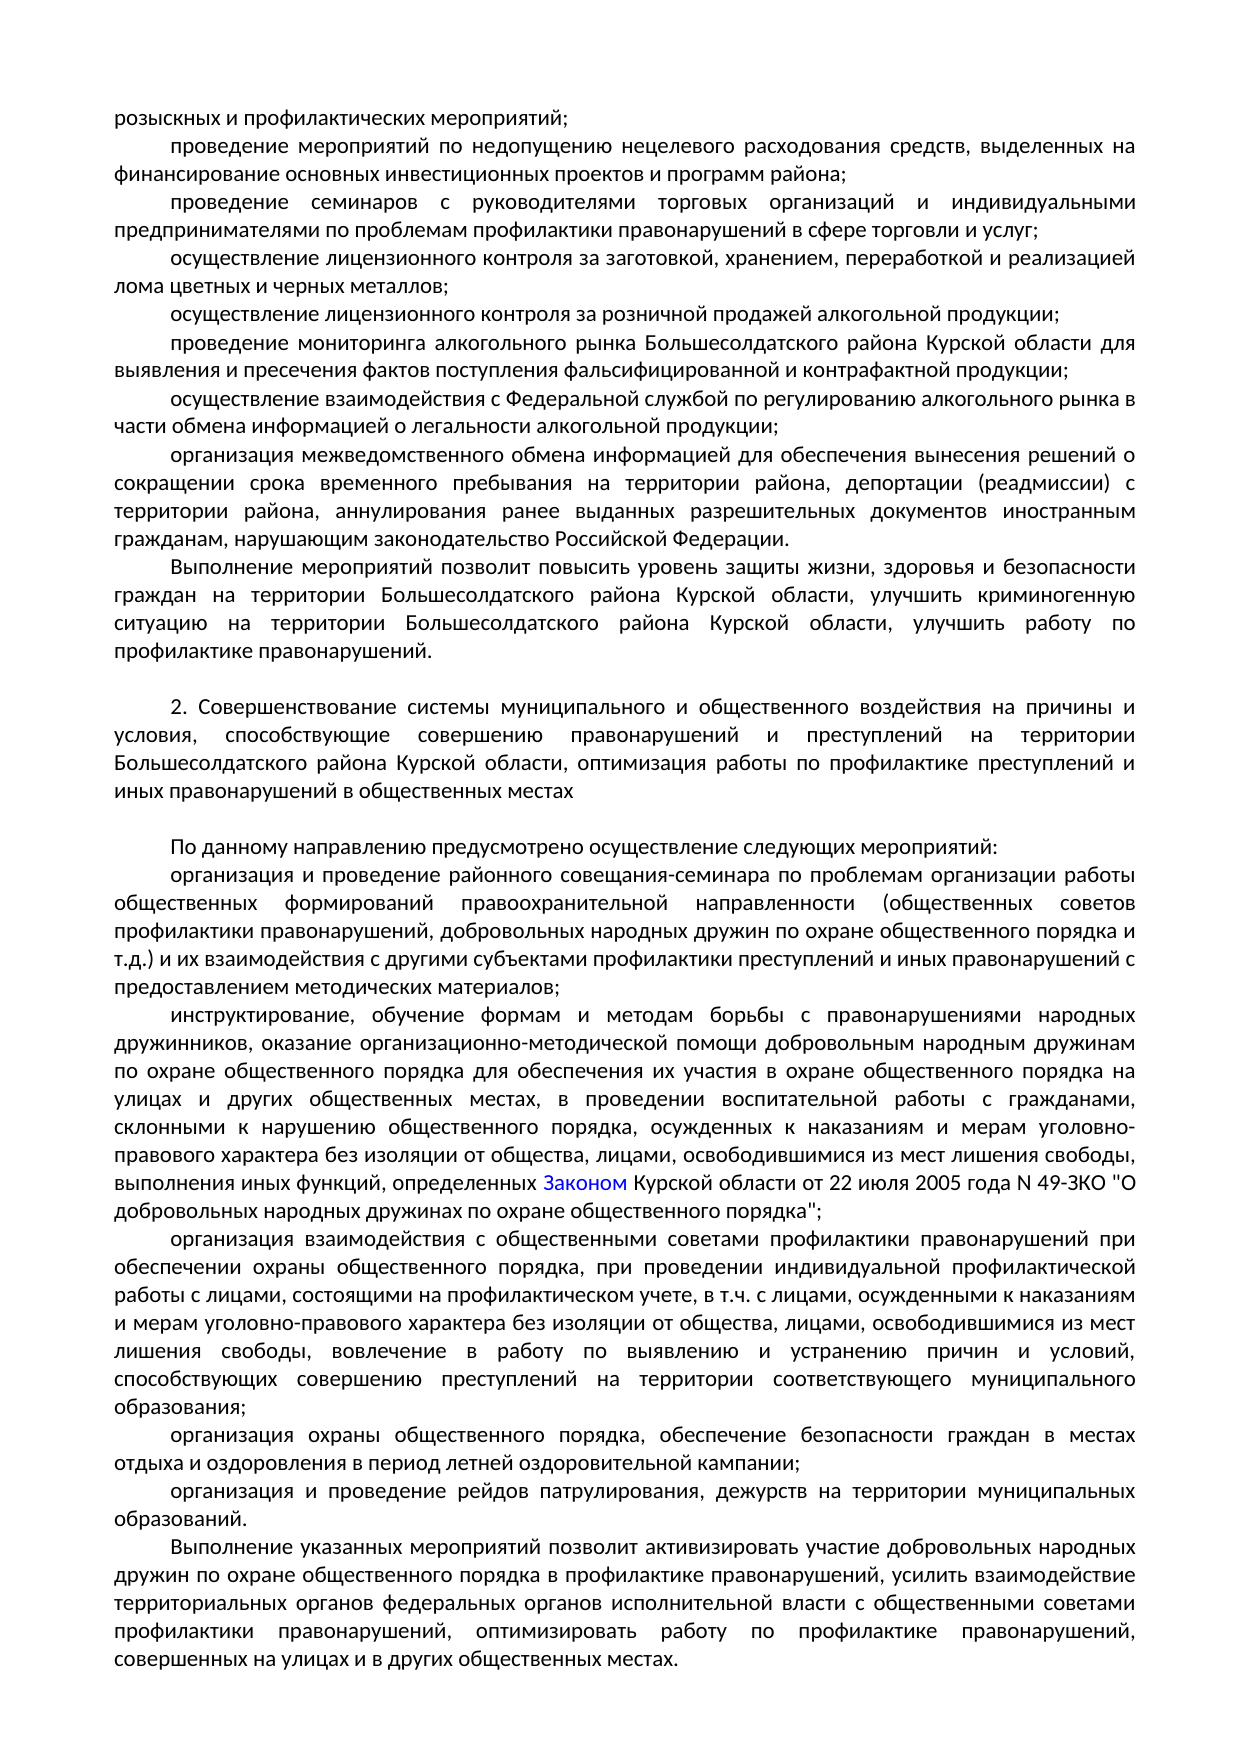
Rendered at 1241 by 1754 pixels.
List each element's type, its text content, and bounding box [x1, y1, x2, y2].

text организация и проведение рейдов патрулирования, дежурств на территории муниципальных образований. [114, 1476, 1137, 1532]
text организация охраны общественного порядка, обеспечение безопасности граждан в местах отдыха и оздоровления в период летней оздоровительной кампании; [114, 1420, 1137, 1476]
text Выполнение указанных мероприятий позволит активизировать участие добровольных народных дружин по охране общественного порядка в профилактике правонарушений, усилить взаимодействие территориальных органов федеральных органов исполнительной власти с общественными советами профилактики правонарушений, оптимизировать работу по профилактике правонарушений, совершенных на улицах и в других общественных местах. [114, 1532, 1137, 1673]
text организация и проведение районного совещания-семинара по проблемам организации работы общественных формирований правоохранительной направленности (общественных советов профилактики правонарушений, добровольных народных дружин по охране общественного порядка и т.д.) и их взаимодействия с другими субъектами профилактики преступлений и иных правонарушений с предоставлением методических материалов; [114, 860, 1137, 1000]
text проведение семинаров с руководителями торговых организаций и индивидуальными предпринимателями по проблемам профилактики правонарушений в сфере торговли и услуг; [114, 187, 1137, 243]
text организация взаимодействия с общественными советами профилактики правонарушений при обеспечении охраны общественного порядка, при проведении индивидуальной профилактической работы с лицами, состоящими на профилактическом учете, в т.ч. с лицами, осужденными к наказаниям и мерам уголовно-правового характера без изоляции от общества, лицами, освободившимися из мест лишения свободы, вовлечение в работу по выявлению и устранению причин и условий, способствующих совершению преступлений на территории соответствующего муниципального образования; [114, 1224, 1137, 1420]
text проведение мониторинга алкогольного рынка Большесолдатского района Курской области для выявления и пресечения фактов поступления фальсифицированной и контрафактной продукции; [114, 328, 1137, 384]
text проведение мероприятий по недопущению нецелевого расходования средств, выделенных на финансирование основных инвестиционных проектов и программ района; [114, 131, 1137, 187]
text 2. Совершенствование системы муниципального и общественного воздействия на причины и условия, способствующие совершению правонарушений и преступлений на территории Большесолдатского района Курской области, оптимизация работы по профилактике преступлений и иных правонарушений в общественных местах [114, 692, 1137, 804]
text осуществление взаимодействия с Федеральной службой по регулированию алкогольного рынка в части обмена информацией о легальности алкогольной продукции; [114, 384, 1137, 440]
text Выполнение мероприятий позволит повысить уровень защиты жизни, здоровья и безопасности граждан на территории Большесолдатского района Курской области, улучшить криминогенную ситуацию на территории Большесолдатского района Курской области, улучшить работу по профилактике правонарушений. [114, 552, 1137, 664]
text осуществление лицензионного контроля за розничной продажей алкогольной продукции; [114, 299, 1137, 328]
text осуществление лицензионного контроля за заготовкой, хранением, переработкой и реализацией лома цветных и черных металлов; [114, 243, 1137, 299]
text По данному направлению предусмотрено осуществление следующих мероприятий: [114, 832, 1137, 860]
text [114, 103, 1137, 131]
text организация межведомственного обмена информацией для обеспечения вынесения решений о сокращении срока временного пребывания на территории района, депортации (реадмиссии) с территории района, аннулирования ранее выданных разрешительных документов иностранным гражданам, нарушающим законодательство Российской Федерации. [114, 440, 1137, 552]
text инструктирование, обучение формам и методам борьбы с правонарушениями народных дружинников, оказание организационно-методической помощи добровольным народным дружинам по охране общественного порядка для обеспечения их участия в охране общественного порядка на улицах и других общественных местах, в проведении воспитательной работы с гражданами, склонными к нарушению общественного порядка, осужденных к наказаниям и мерам уголовно-правового характера без изоляции от общества, лицами, освободившимися из мест лишения свободы, выполнения иных функций, определенных Законом Курской области от 22 июля 2005 года N 49-ЗКО "О добровольных народных дружинах по охране общественного порядка"; [114, 1000, 1137, 1224]
